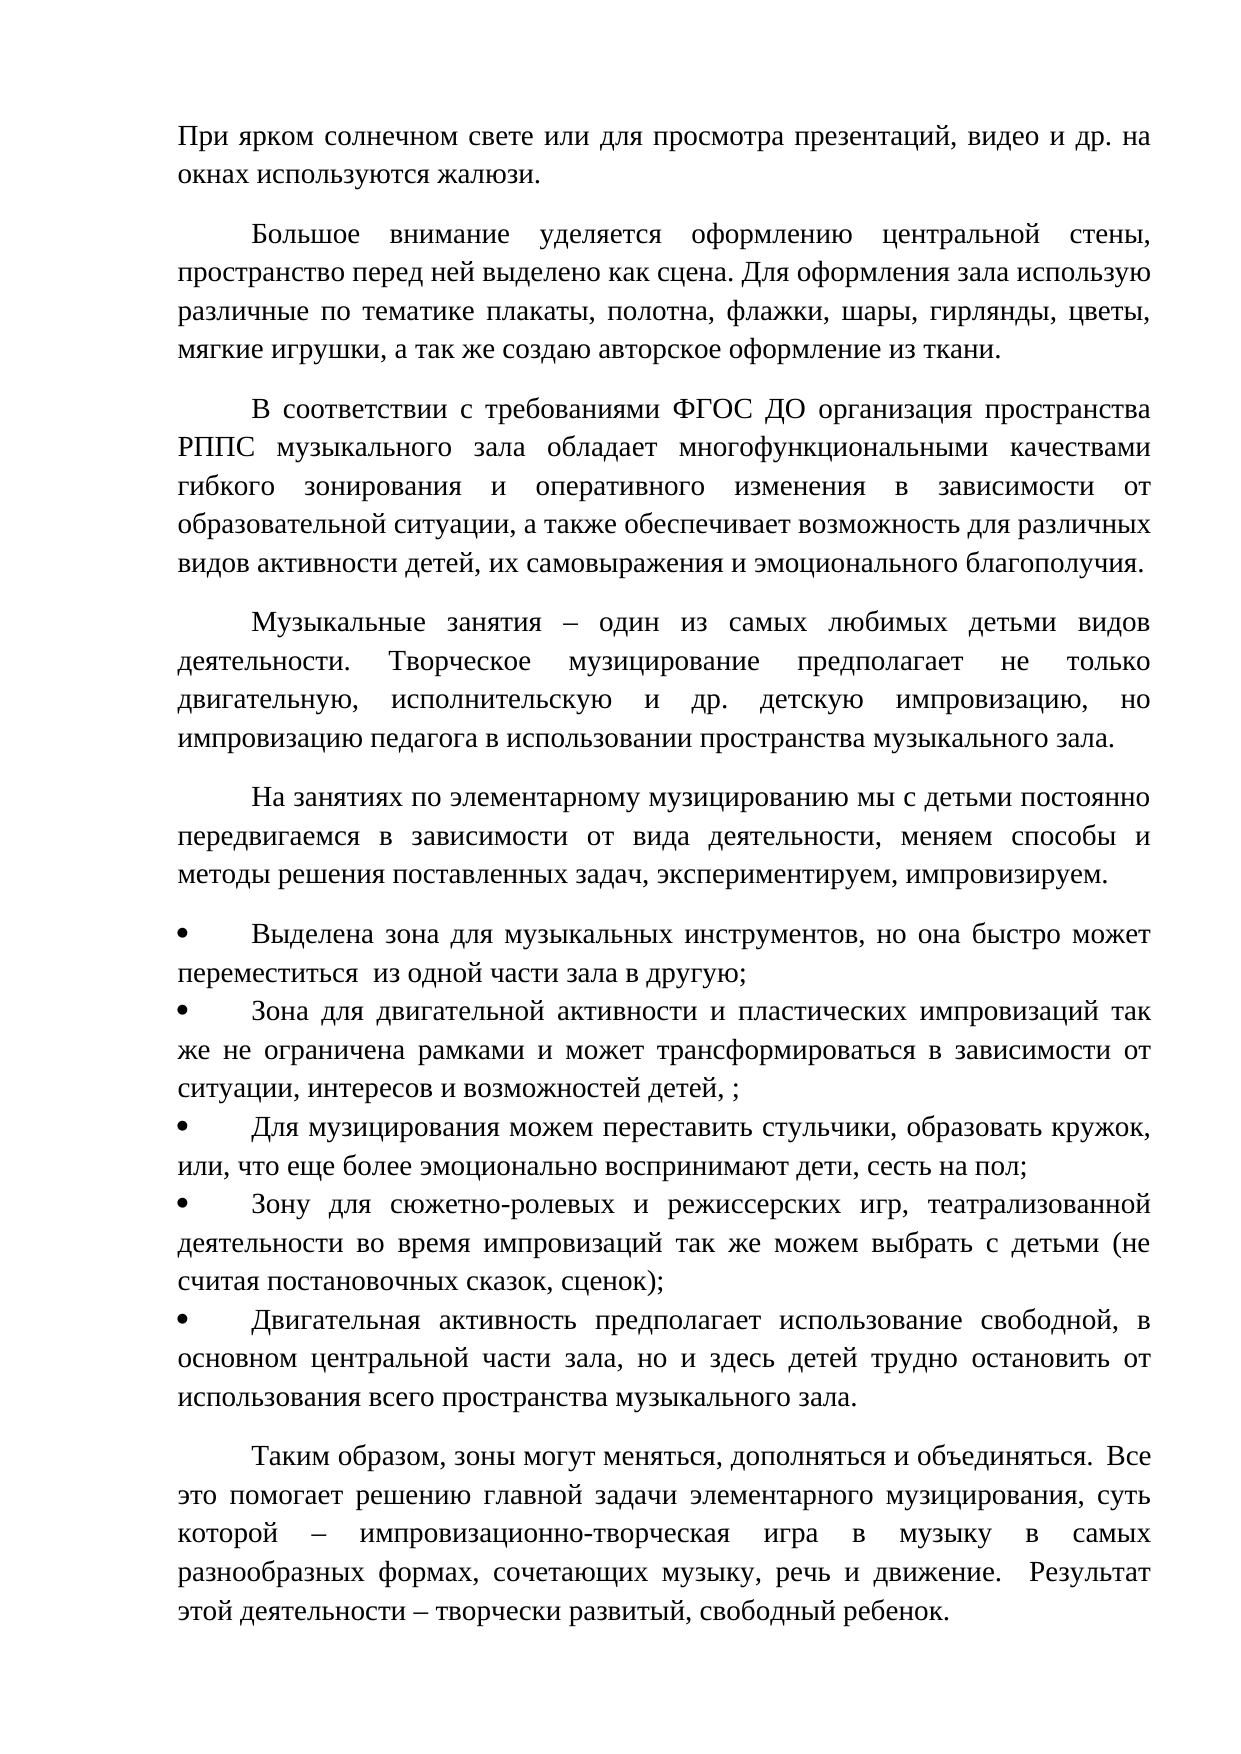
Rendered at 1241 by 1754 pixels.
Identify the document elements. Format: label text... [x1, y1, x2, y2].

text Музыкальные занятия – один из самых любимых детьми видов деятельности. Творческое музицирование предполагает не только двигательную, исполнительскую и др. детскую импровизацию, но импровизацию педагога в использовании пространства музыкального зала. [177, 604, 1152, 754]
list Двигательная активность предполагает использование свободной, в основном центральной части зала, но и здесь детей трудно остановить от использования всего пространства музыкального зала. [177, 1302, 1152, 1413]
text В соответствии с требованиями ФГОС ДО организация пространства РППС музыкального зала обладает многофункциональными качествами гибкого зонирования и оперативного изменения в зависимости от образовательной ситуации, а также обеспечивает возможность для различных видов активности детей, их самовыражения и эмоционального благополучия. [177, 391, 1152, 579]
list Выделена зона для музыкальных инструментов, но она быстро может переместиться из одной части зала в другую; [177, 916, 1152, 988]
list Для музицирования можем переставить стульчики, образовать кружок, или, что еще более эмоционально воспринимают дети, сесть на пол; [177, 1109, 1152, 1181]
text Большое внимание уделяется оформлению центральной стены, пространство перед ней выделено как сцена. Для оформления зала использую различные по тематике плакаты, полотна, флажки, шары, гирлянды, цветы, мягкие игрушки, а так же создаю авторское оформление из ткани. [177, 216, 1152, 365]
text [177, 118, 1152, 190]
list Зону для сюжетно-ролевых и режиссерских игр, театрализованной деятельности во время импровизаций так же можем выбрать с детьми (не считая постановочных сказок, сценок); [177, 1186, 1152, 1297]
list Зона для двигательной активности и пластических импровизаций так же не ограничена рамками и может трансформироваться в зависимости от ситуации, интересов и возможностей детей, ; [177, 993, 1152, 1104]
text На занятиях по элементарному музицированию мы с детьми постоянно передвигаемся в зависимости от вида деятельности, меняем способы и методы решения поставленных задач, экспериментируем, импровизируем. [177, 779, 1152, 890]
text Таким образом, зоны могут меняться, дополняться и объединяться. Все это помогает решению главной задачи элементарного музицирования, суть которой – импровизационно-творческая игра в музыку в самых разнообразных формах, сочетающих музыку, речь и движение. Результат этой деятельности – творчески развитый, свободный ребенок. [177, 1438, 1152, 1626]
